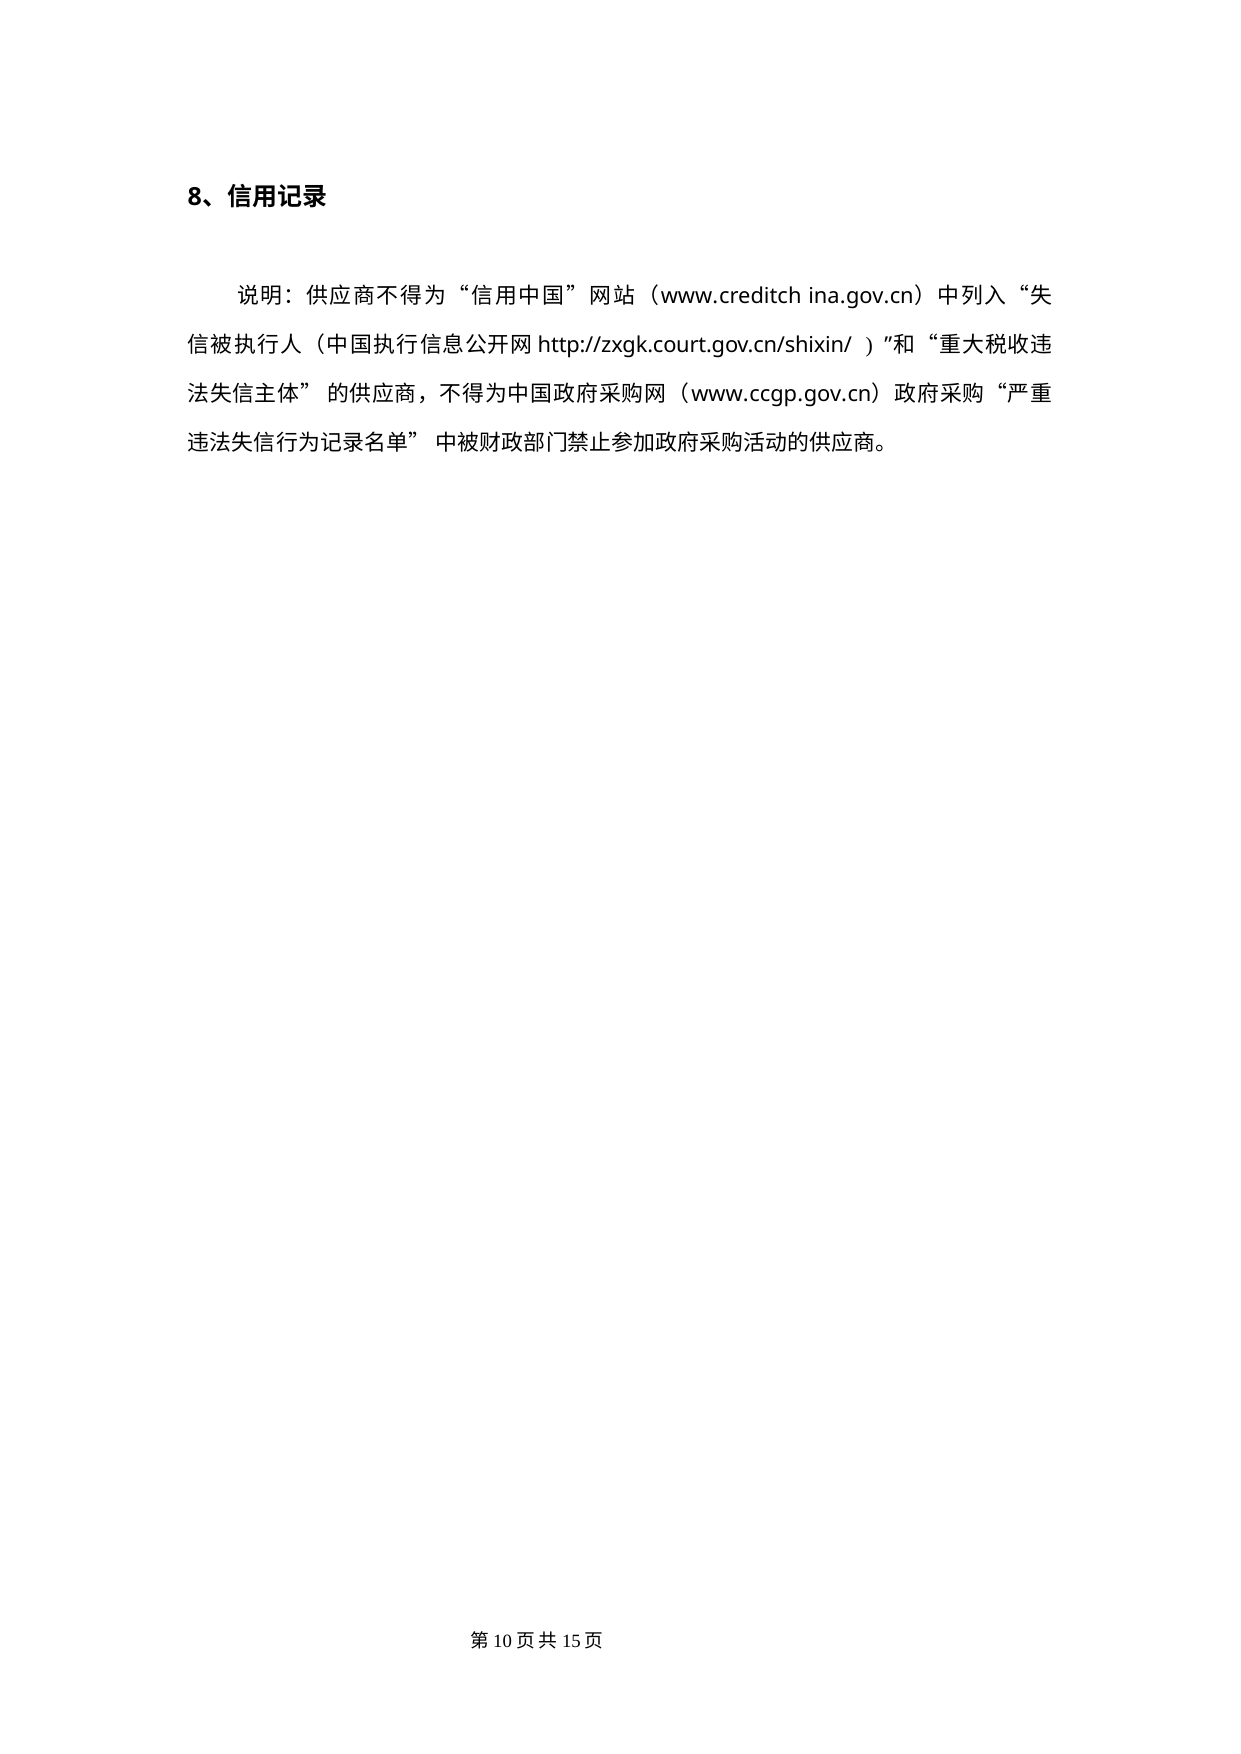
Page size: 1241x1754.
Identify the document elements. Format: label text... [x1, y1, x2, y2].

text 说明：供应商不得为“信用中国”网站（www.creditch ina.gov.cn）中列入“失信被执行人（中国执行信息公开网http://zxgk.court.gov.cn/shixin/ ) ”和“重大税收违法失信主体” 的供应商，不得为中国政府采购网（www.ccgp.gov.cn）政府采购“严重违法失信行为记录名单” 中被财政部门禁止参加政府采购活动的供应商。 [187, 278, 1053, 457]
text 8、信用记录 [187, 162, 1053, 227]
